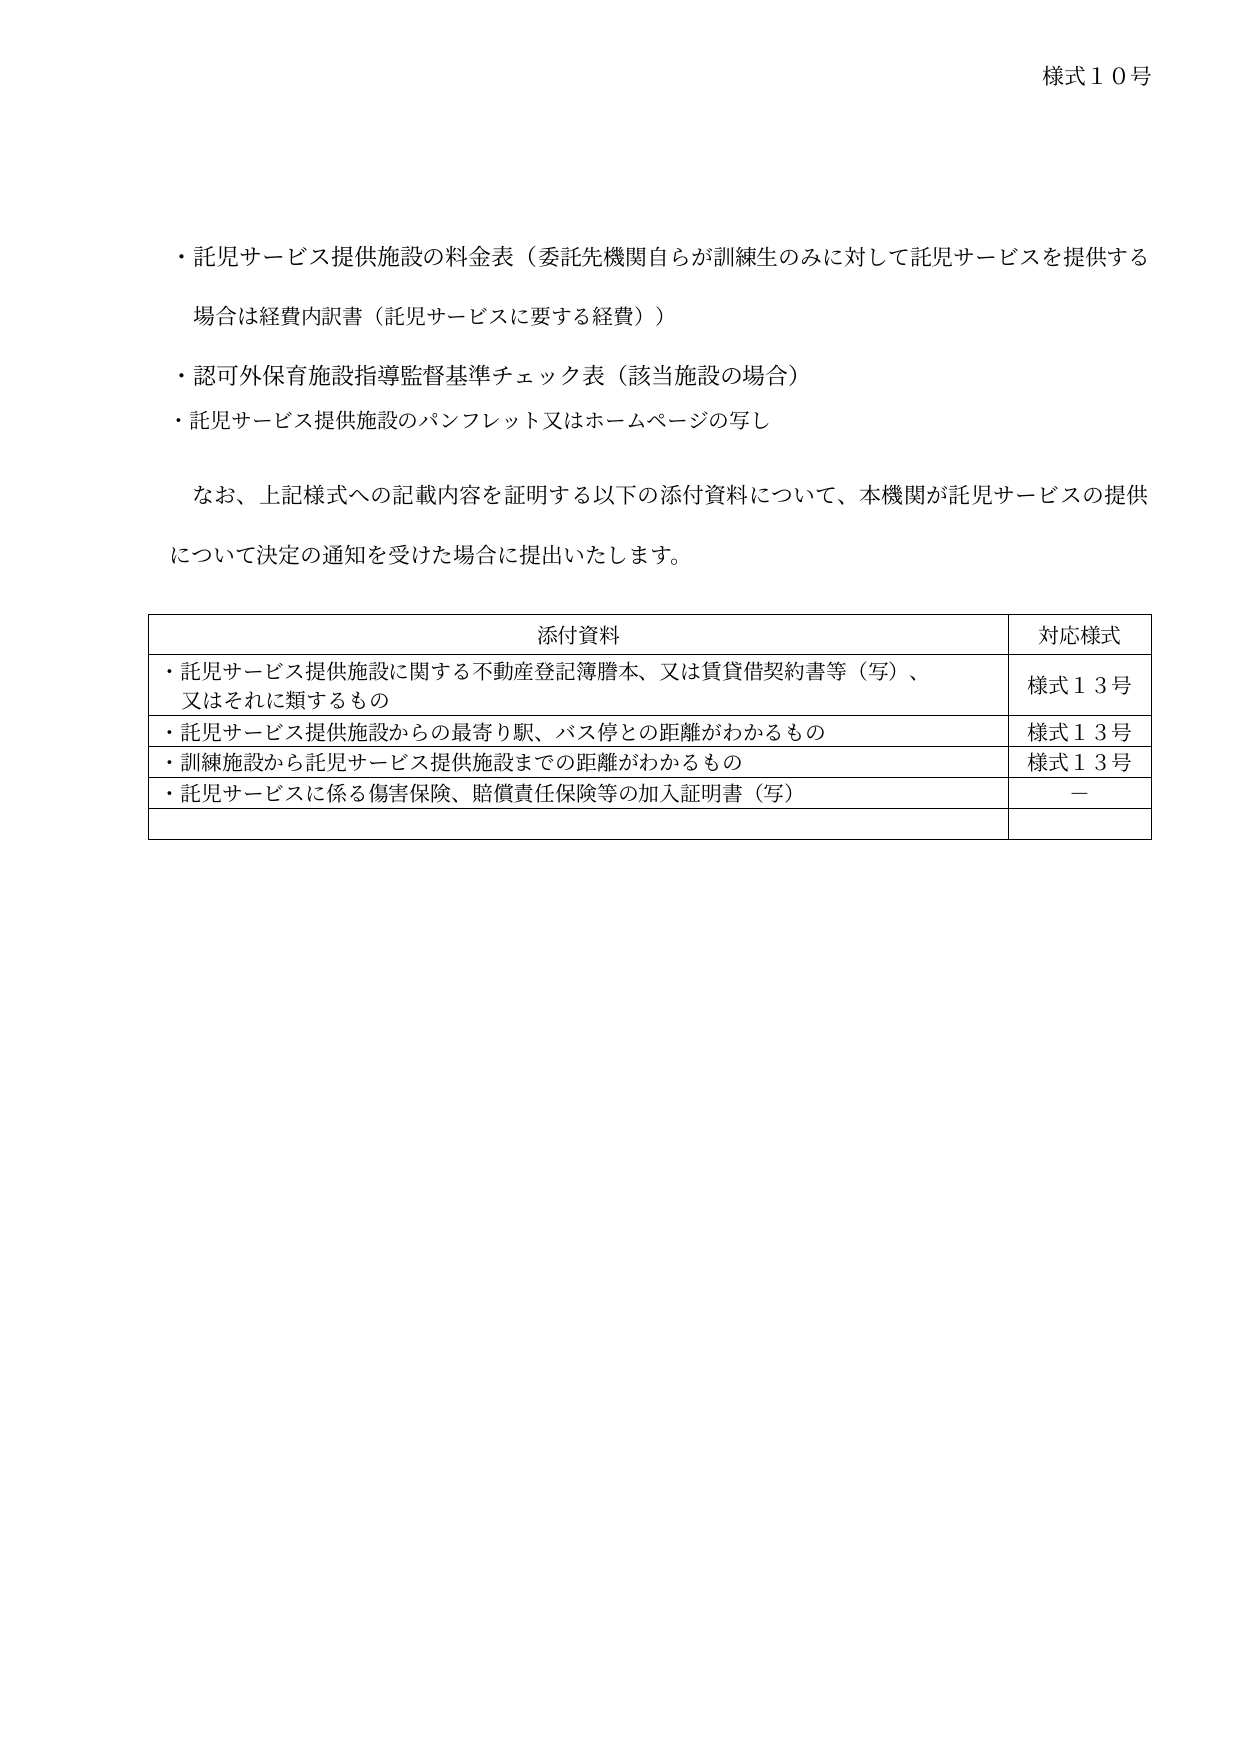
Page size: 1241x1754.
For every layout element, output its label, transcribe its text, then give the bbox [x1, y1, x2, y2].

text ・託児サービス提供施設のパンフレット又はホームページの写し [148, 405, 1152, 435]
table_cell － [1009, 778, 1151, 808]
text なお、上記様式への記載内容を証明する以下の添付資料について、本機関が託児サービスの提供について決定の通知を受けた場合に提出いたします。 [148, 464, 1152, 584]
table_cell ・託児サービスに係る傷害保険、賠償責任保険等の加入証明書（写） [149, 778, 1008, 808]
table_cell ・託児サービス提供施設に関する不動産登記簿謄本、又は賃貸借契約書等（写）、 又はそれに類するもの [149, 655, 1008, 715]
table_cell ・託児サービス提供施設からの最寄り駅、バス停との距離がわかるもの [149, 716, 1008, 746]
table_header 対応様式 [1009, 615, 1151, 654]
table_cell 様式１３号 [1009, 716, 1151, 746]
text ・託児サービス提供施設の料金表（委託先機関自らが訓練生のみに対して託児サービスを提供する場合は経費内訳書（託児サービスに要する経費）） [171, 225, 1152, 345]
table_cell [149, 809, 1008, 839]
table_header 添付資料 [149, 615, 1008, 654]
table_cell 様式１３号 [1009, 655, 1151, 715]
text ・認可外保育施設指導監督基準チェック表（該当施設の場合） [148, 345, 1152, 405]
table_cell [1009, 809, 1151, 839]
table_cell 様式１３号 [1009, 747, 1151, 777]
table_cell ・訓練施設から託児サービス提供施設までの距離がわかるもの [149, 747, 1008, 777]
